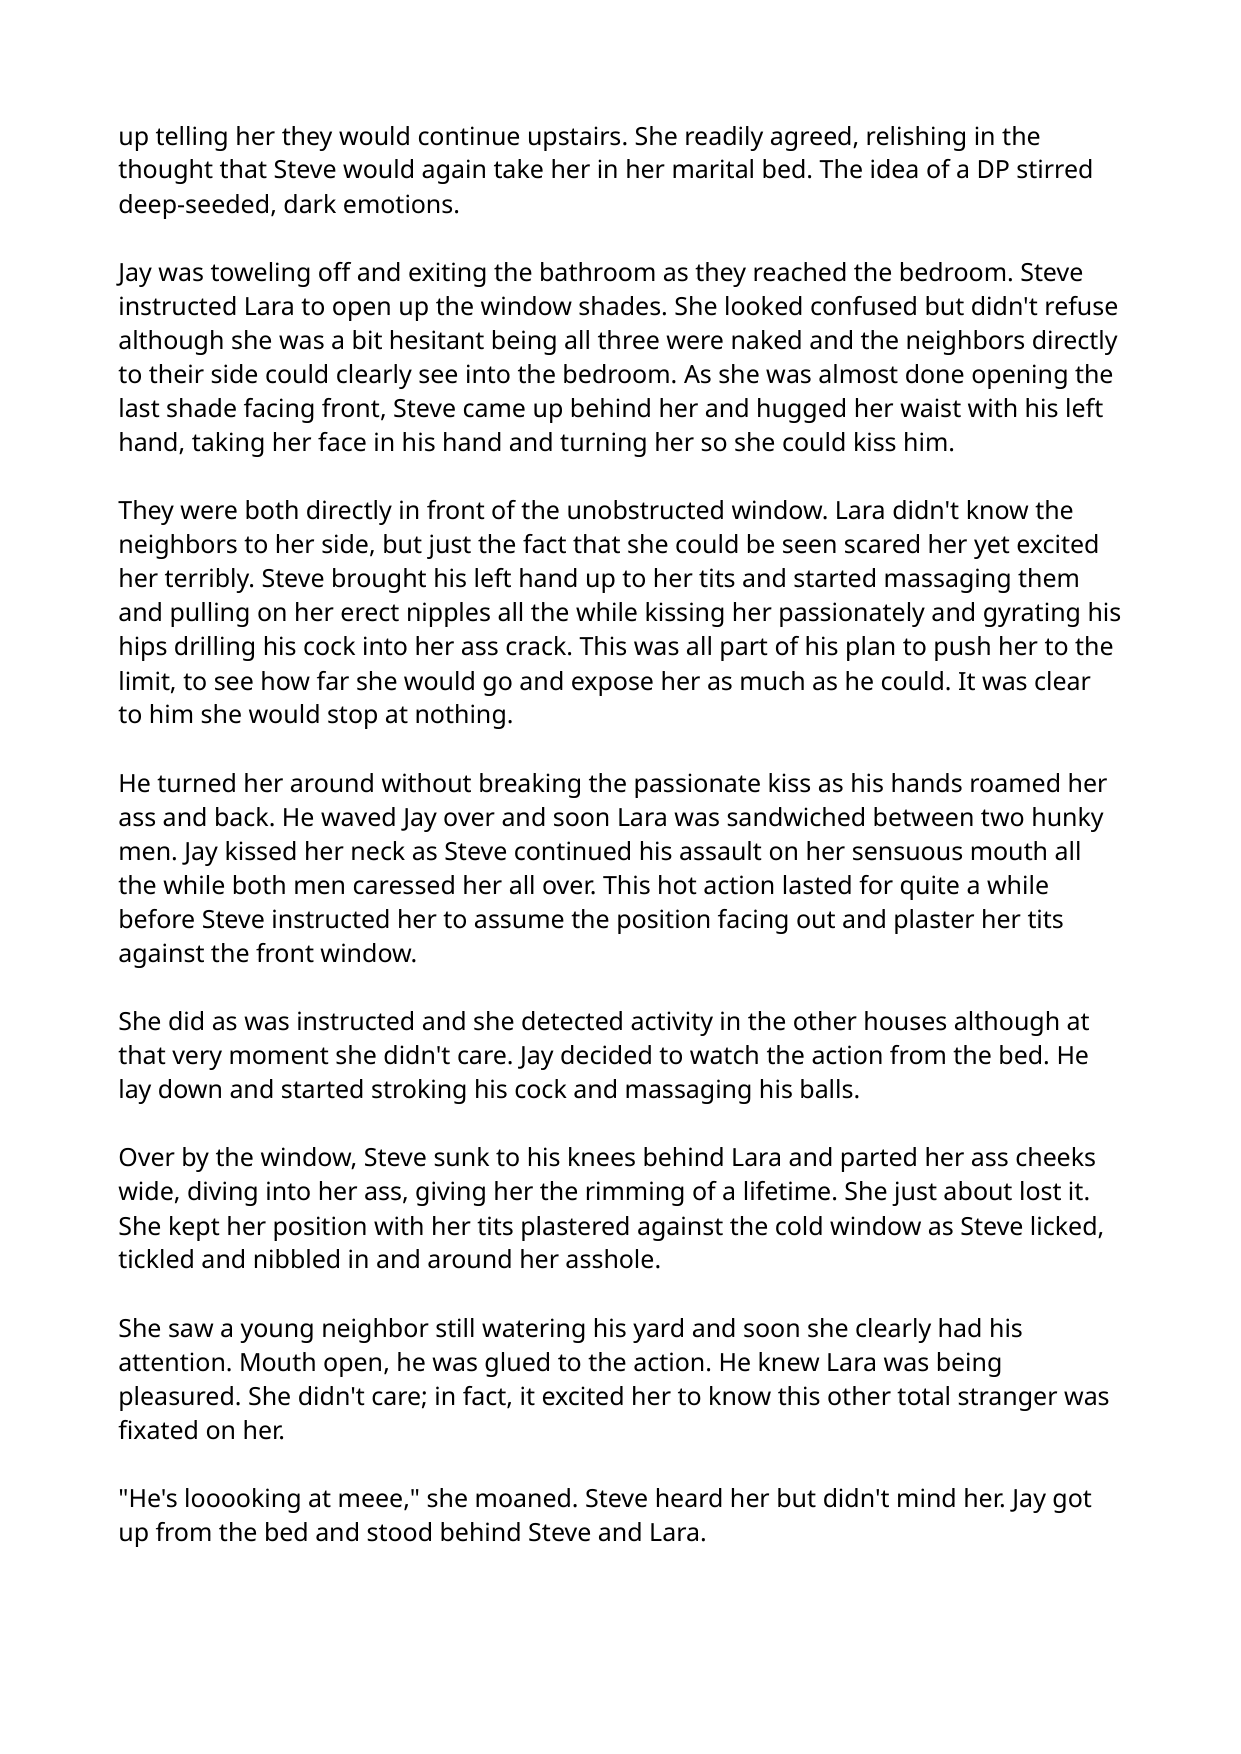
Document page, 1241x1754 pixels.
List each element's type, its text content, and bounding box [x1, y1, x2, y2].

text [118, 118, 1122, 220]
text They were both directly in front of the unobstructed window. Lara didn't know the neighbors to her side, but just the fact that she could be seen scared her yet excited her terribly. Steve brought his left hand up to her tits and started massaging them and pulling on her erect nipples all the while kissing her passionately and gyrating his hips drilling his cock into her ass crack. This was all part of his plan to push her to the limit, to see how far she would go and expose her as much as he could. It was clear to him she would stop at nothing. [118, 493, 1122, 731]
text Jay was toweling off and exiting the bathroom as they reached the bedroom. Steve instructed Lara to open up the window shades. She looked confused but didn't refuse although she was a bit hesitant being all three were naked and the neighbors directly to their side could clearly see into the bedroom. As she was almost done opening the last shade facing front, Steve came up behind her and hugged her waist with his left hand, taking her face in his hand and turning her so she could kiss him. [118, 254, 1122, 459]
text She saw a young neighbor still watering his yard and soon she clearly had his attention. Mouth open, he was glued to the action. He knew Lara was being pleasured. She didn't care; in fact, it excited her to know this other total stranger was fixated on her. [118, 1310, 1122, 1447]
text Over by the window, Steve sunk to his knees behind Lara and parted her ass cheeks wide, diving into her ass, giving her the rimming of a lifetime. She just about lost it. She kept her position with her tits plastered against the cold window as Steve licked, tickled and nibbled in and around her asshole. [118, 1140, 1122, 1276]
text She did as was instructed and she detected activity in the other houses although at that very moment she didn't care. Jay decided to watch the action from the bed. He lay down and started stroking his cock and massaging his balls. [118, 1004, 1122, 1106]
text He turned her around without breaking the passionate kiss as his hands roamed her ass and back. He waved Jay over and soon Lara was sandwiched between two hunky men. Jay kissed her neck as Steve continued his assault on her sensuous mouth all the while both men caressed her all over. This hot action lasted for quite a while before Steve instructed her to assume the position facing out and plaster her tits against the front window. [118, 765, 1122, 970]
text "He's looooking at meee," she moaned. Steve heard her but didn't mind her. Jay got up from the bed and stood behind Steve and Lara. [118, 1481, 1122, 1549]
